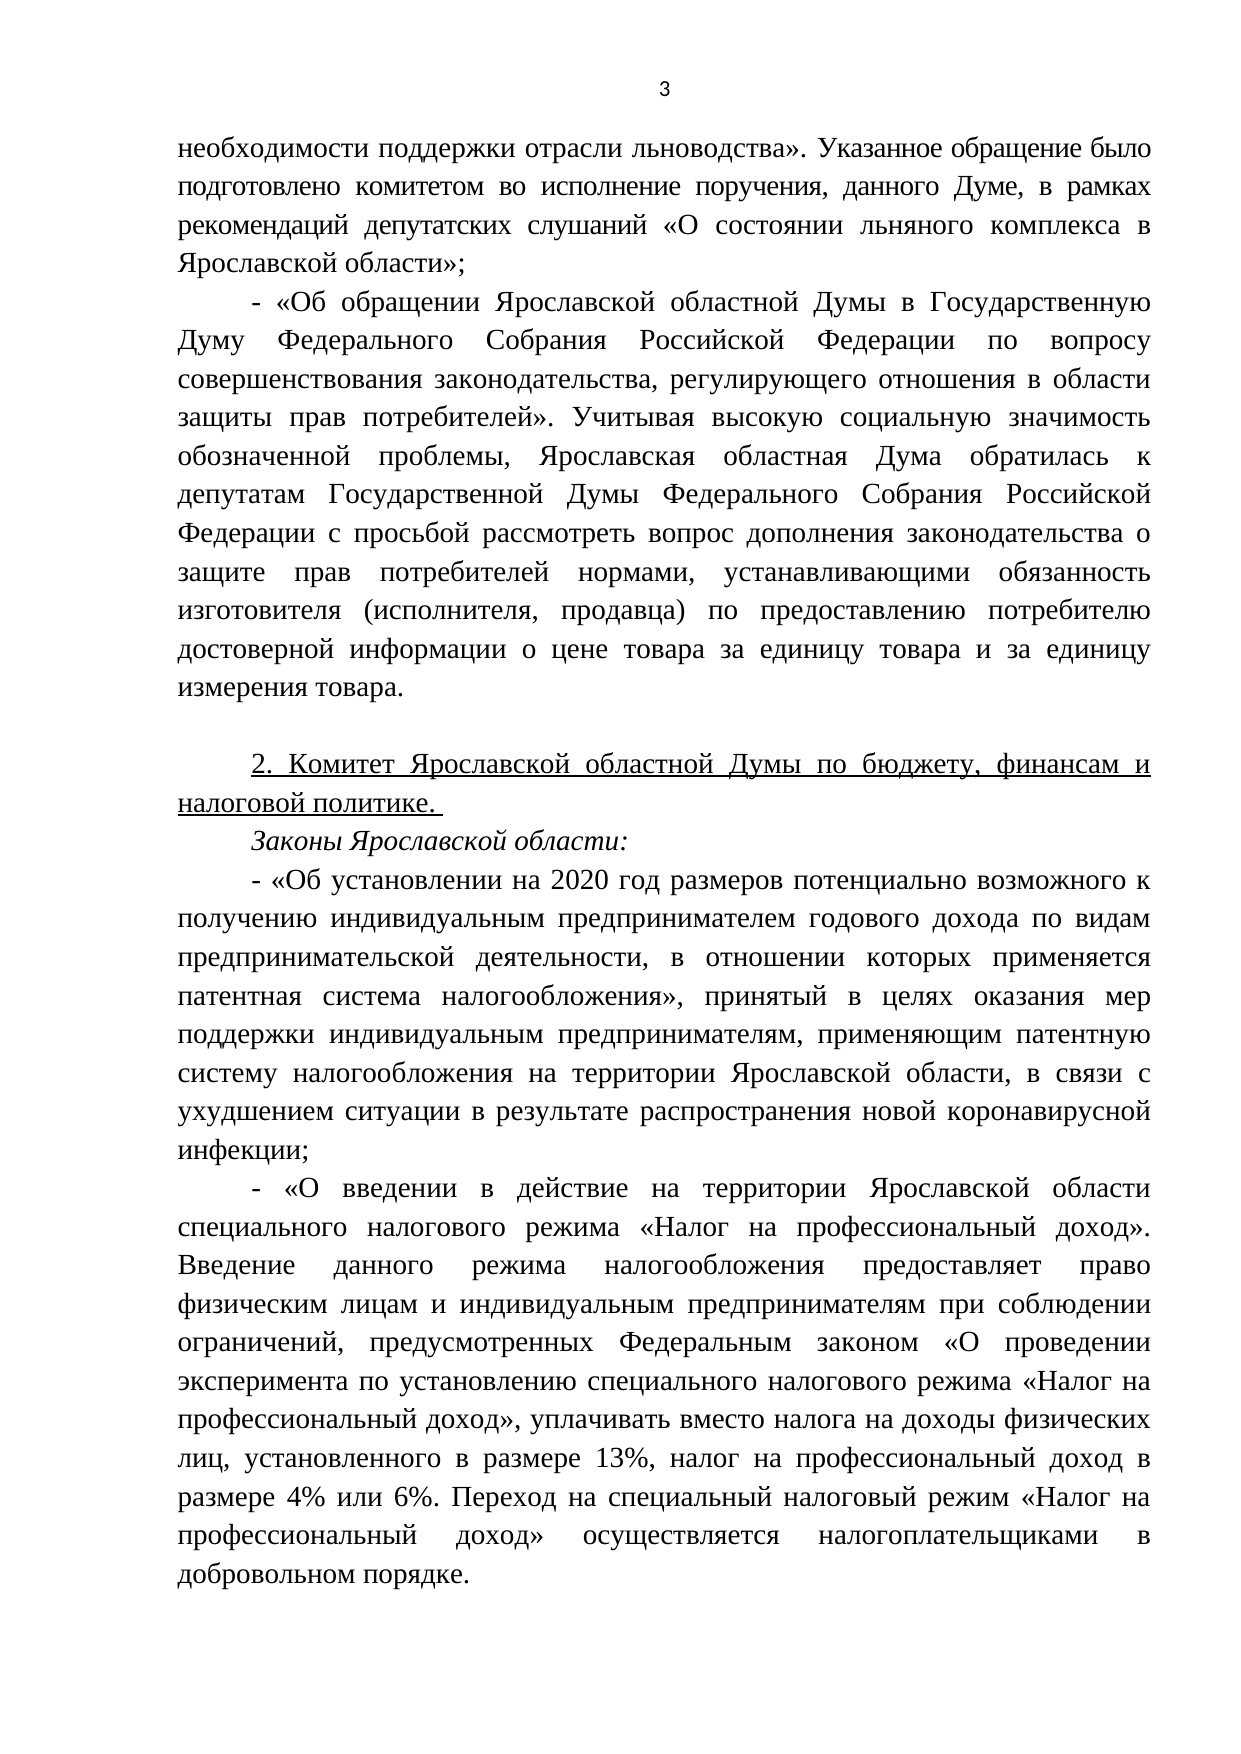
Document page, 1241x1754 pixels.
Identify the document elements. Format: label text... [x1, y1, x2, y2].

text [177, 130, 1152, 279]
text - «Об установлении на 2020 год размеров потенциально возможного к получению индивидуальным предпринимателем годового дохода по видам предпринимательской деятельности, в отношении которых применяется патентная система налогообложения», принятый в целях оказания мер поддержки индивидуальным предпринимателям, применяющим патентную систему налогообложения на территории Ярославской области, в связи с ухудшением ситуации в результате распространения новой коронавирусной инфекции; [177, 862, 1152, 1165]
text - «Об обращении Ярославской областной Думы в Государственную Думу Федерального Собрания Российской Федерации по вопросу совершенствования законодательства, регулирующего отношения в области защиты прав потребителей». Учитывая высокую социальную значимость обозначенной проблемы, Ярославская областная Дума обратилась к депутатам Государственной Думы Федерального Собрания Российской Федерации с просьбой рассмотреть вопрос дополнения законодательства о защите прав потребителей нормами, устанавливающими обязанность изготовителя (исполнителя, продавца) по предоставлению потребителю достоверной информации о цене товара за единицу товара и за единицу измерения товара. [177, 284, 1152, 703]
text Законы Ярославской области: [177, 823, 1152, 857]
text 2. Комитет Ярославской областной Думы по бюджету, финансам и налоговой политике. [177, 746, 1152, 818]
text - «О введении в действие на территории Ярославской области специального налогового режима «Налог на профессиональный доход». Введение данного режима налогообложения предоставляет право физическим лицам и индивидуальным предпринимателям при соблюдении ограничений, предусмотренных Федеральным законом «О проведении эксперимента по установлению специального налогового режима «Налог на профессиональный доход», уплачивать вместо налога на доходы физических лиц, установленного в размере 13%, налог на профессиональный доход в размере 4% или 6%. Переход на специальный налоговый режим «Налог на профессиональный доход» осуществляется налогоплательщиками в добровольном порядке. [177, 1170, 1152, 1589]
